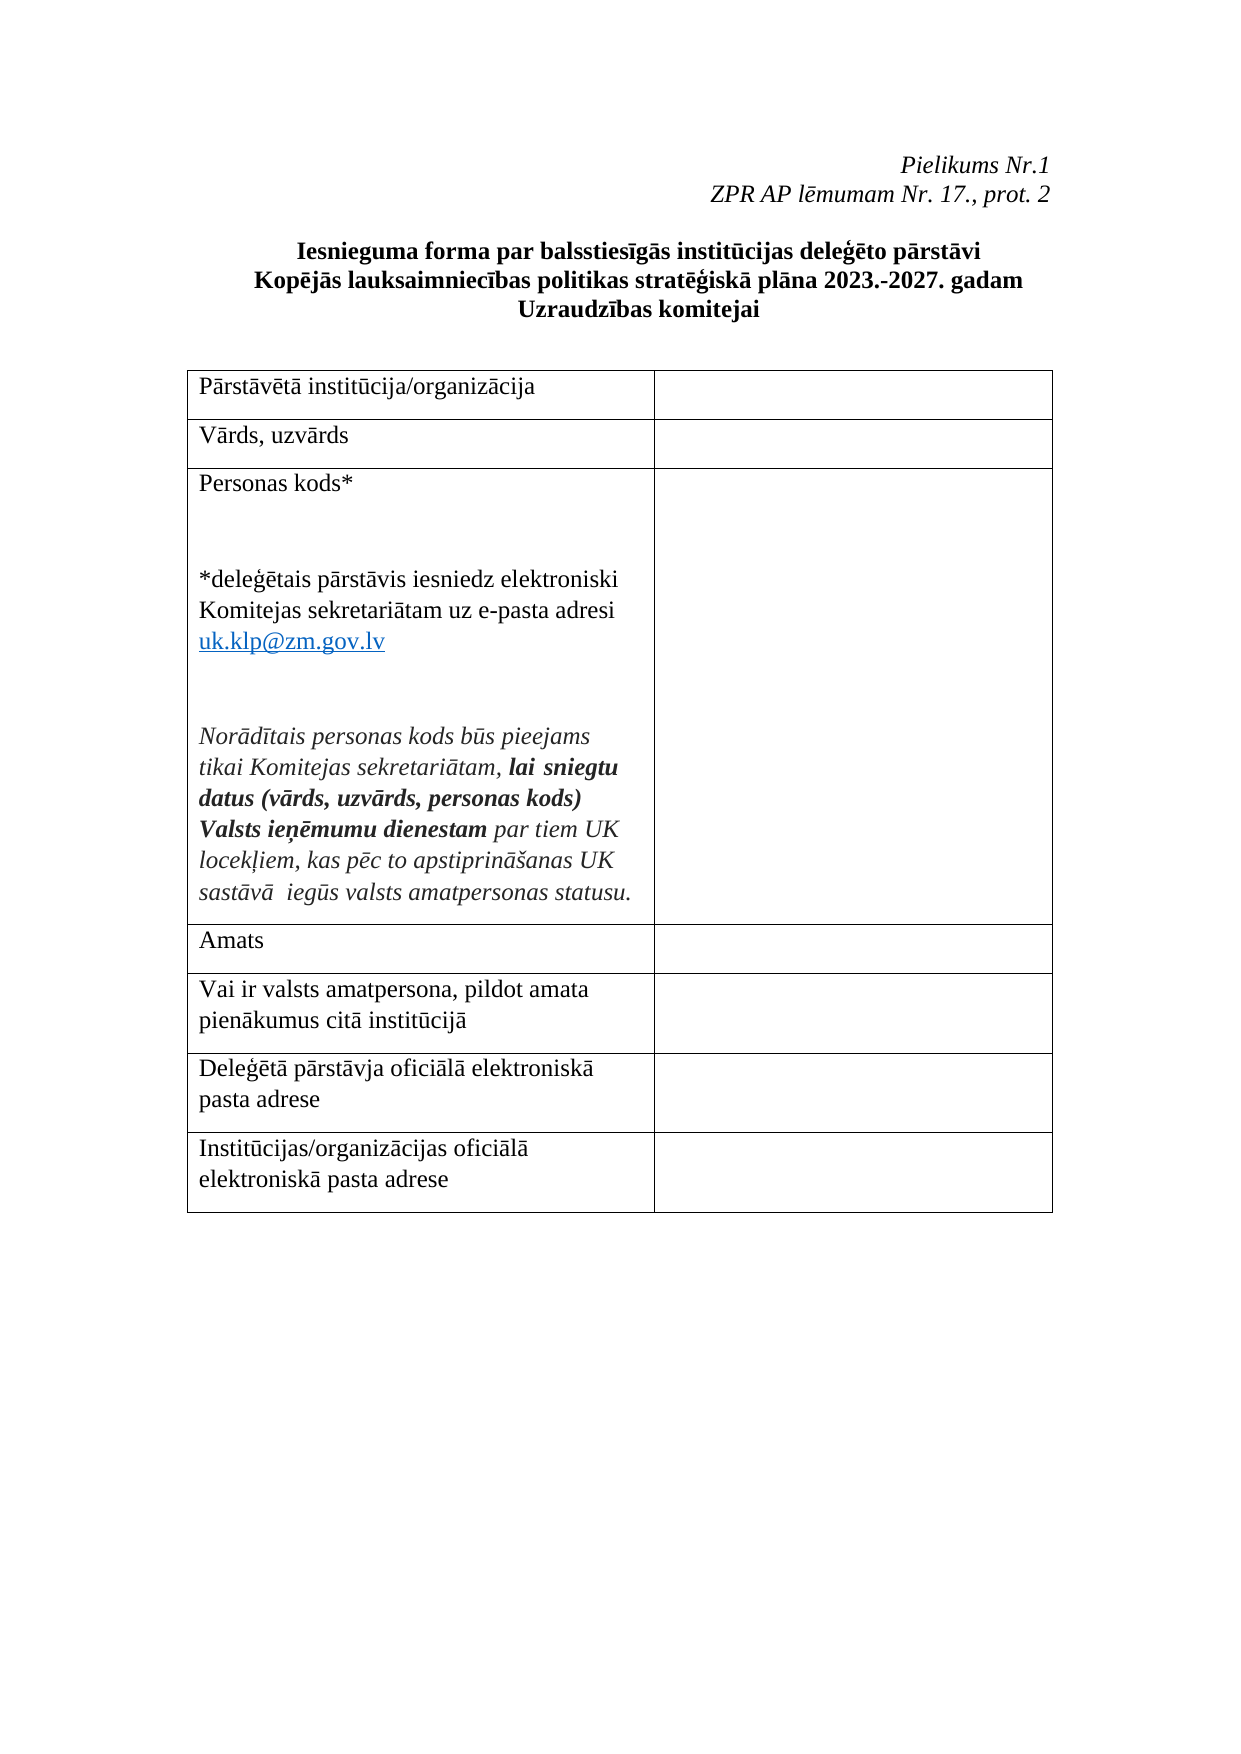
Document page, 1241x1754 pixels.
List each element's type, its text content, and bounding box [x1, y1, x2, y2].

table_cell [655, 974, 1052, 1052]
table_cell [655, 420, 1052, 467]
text Kopējās lauksaimniecības politikas stratēģiskā plāna 2023.-2027. gadam Uzraudzības komitejai [225, 265, 1053, 322]
table_cell Vai ir valsts amatpersona, pildot amata pienākumus citā institūcijā [188, 974, 654, 1052]
table_header [655, 371, 1052, 419]
table_cell [655, 469, 1052, 924]
title Pielikums Nr.1 [187, 150, 1053, 179]
table_cell Deleģētā pārstāvja oficiālā elektroniskā pasta adrese [188, 1054, 654, 1132]
table_cell Institūcijas/organizācijas oficiālā elektroniskā pasta adrese [188, 1133, 654, 1212]
table_cell [655, 1054, 1052, 1132]
table_cell Vārds, uzvārds [188, 420, 654, 467]
table_cell [655, 1133, 1052, 1212]
table_cell Amats [188, 925, 654, 973]
table_cell Personas kods* *deleģētais pārstāvis iesniedz elektroniski Komitejas sekretariātam uz e-pasta adresi uk.klp@zm.gov.lv Norādītais personas kods būs pieejams tikai Komitejas sekretariātam, lai sniegtu datus (vārds, uzvārds, personas kods) Valsts ieņēmumu dienestam par tiem UK locekļiem, kas pēc to apstiprināšanas UK sastāvā iegūs valsts amatpersonas statusu. [188, 469, 654, 924]
table_cell [655, 925, 1052, 973]
title ZPR AP lēmumam Nr. 17., prot. 2 [187, 179, 1053, 207]
table_header Pārstāvētā institūcija/organizācija [188, 371, 654, 419]
text Iesnieguma forma par balsstiesīgās institūcijas deleģēto pārstāvi [225, 236, 1053, 265]
